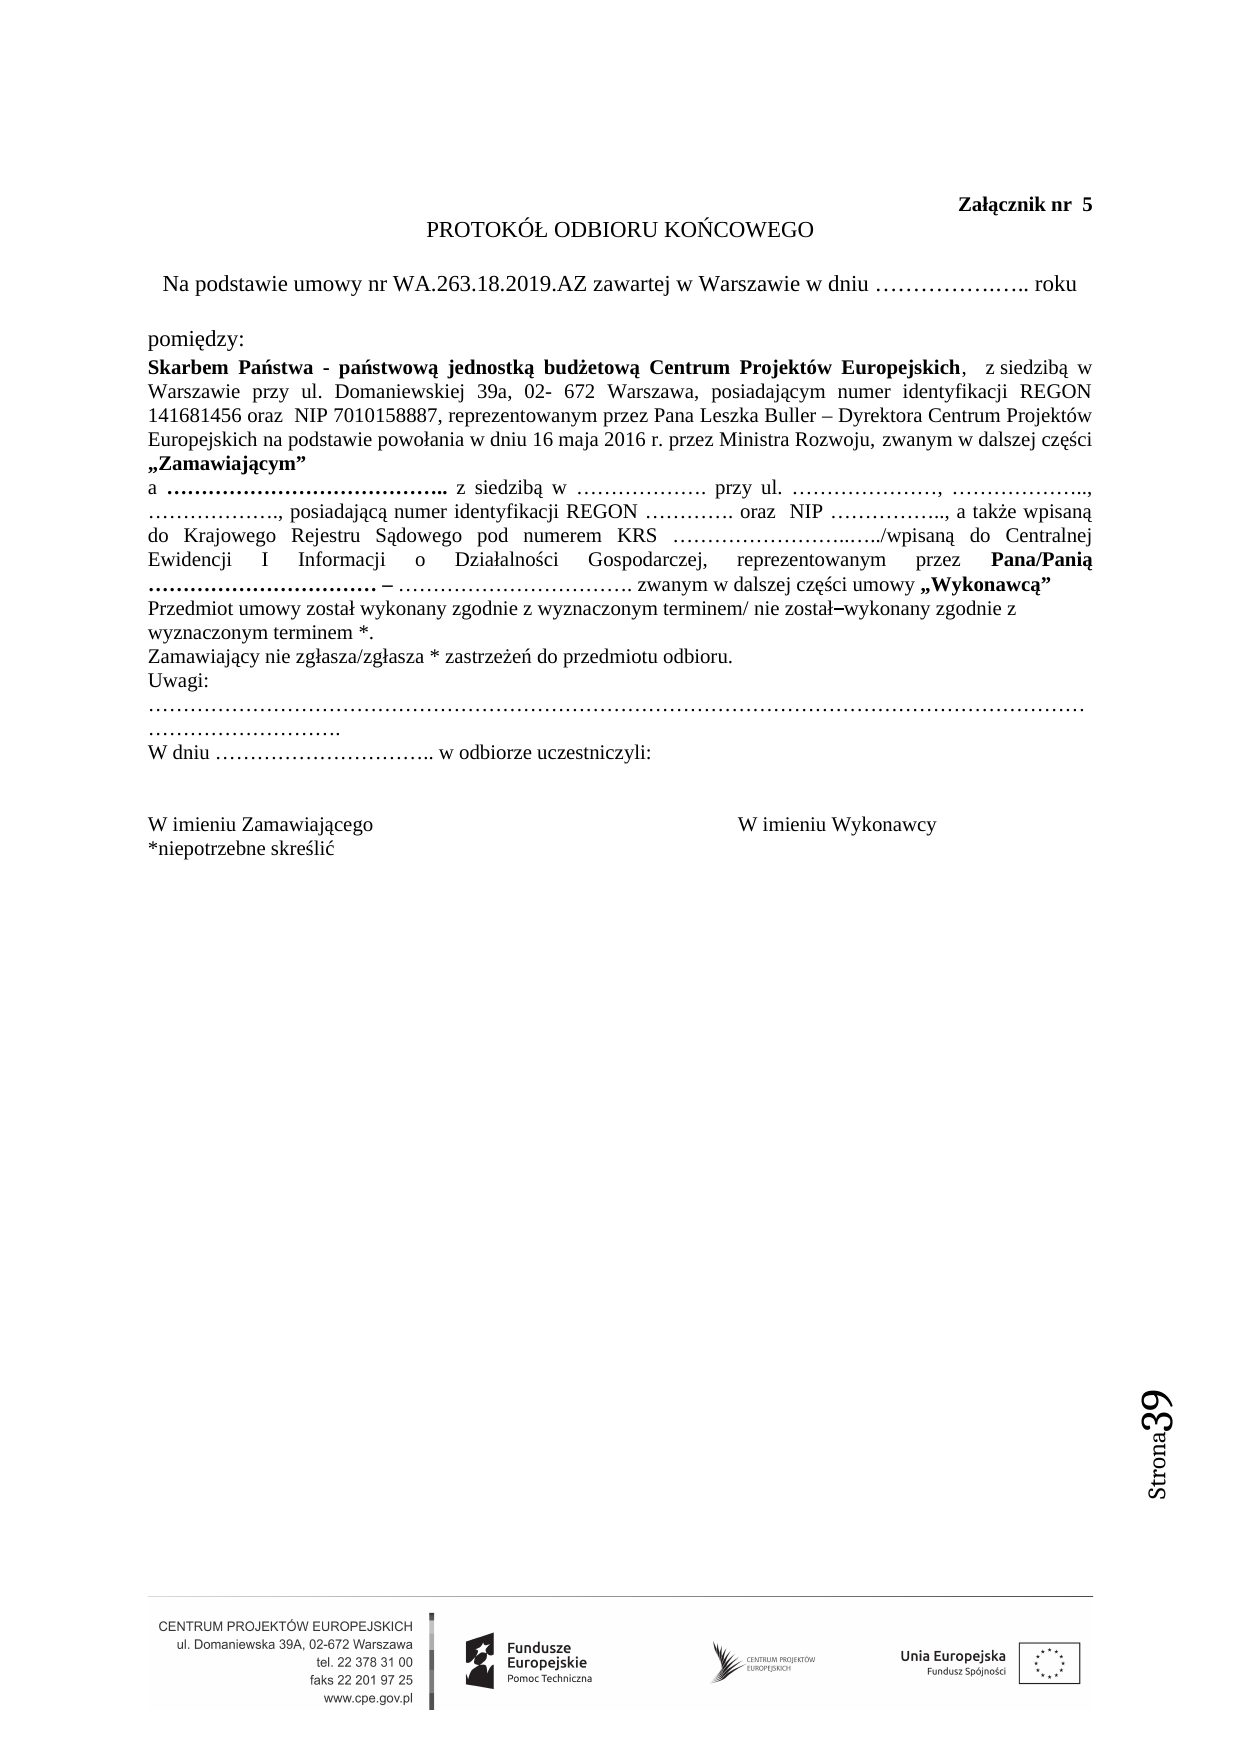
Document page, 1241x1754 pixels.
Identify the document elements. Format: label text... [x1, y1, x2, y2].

text W dniu ………………………….. w odbiorze uczestniczyli: [148, 740, 1093, 764]
subtitle Na podstawie umowy nr WA.263.18.2019.AZ zawartej w Warszawie w dniu …………….….. roku [148, 270, 1093, 297]
text a ………………………………….. z siedzibą w ………………. przy ul. …………………, ……………….., ………………., posiadającą numer identyfikacji REGON …………. oraz NIP …………….., a także wpisaną do Krajowego Rejestru Sądowego pod numerem KRS ……………………..…../wpisaną do Centralnej Ewidencji I Informacji o Działalności Gospodarczej, reprezentowanym przez Pana/Panią …………………………… – ……………………………. zwanym w dalszej części umowy „Wykonawcą” [148, 475, 1093, 596]
subtitle PROTOKÓŁ ODBIORU KOŃCOWEGO [148, 216, 1093, 242]
text Skarbem Państwa - państwową jednostką budżetową Centrum Projektów Europejskich, z siedzibą w Warszawie przy ul. Domaniewskiej 39a, 02- 672 Warszawa, posiadającym numer identyfikacji REGON 141681456 oraz NIP 7010158887, reprezentowanym przez Pana Leszka Buller – Dyrektora Centrum Projektów Europejskich na podstawie powołania w dniu 16 maja 2016 r. przez Ministra Rozwoju, zwanym w dalszej części „Zamawiającym” [148, 355, 1093, 475]
text Uwagi:………………………………………………………………………………………………………………………………………………. [148, 668, 1093, 740]
text Przedmiot umowy został wykonany zgodnie z wyznaczonym terminem/ nie został wykonany zgodnie z wyznaczonym terminem *. [148, 596, 1093, 644]
text Zamawiający nie zgłasza/zgłasza * zastrzeżeń do przedmiotu odbioru. [148, 644, 1093, 668]
text Załącznik nr 5 [148, 192, 1093, 216]
subtitle pomiędzy: [148, 325, 1093, 351]
text W imieniu Zamawiającego W imieniu Wykonawcy [148, 812, 1093, 836]
text *niepotrzebne skreślić [148, 836, 1093, 860]
picture [147, 1596, 1094, 1710]
